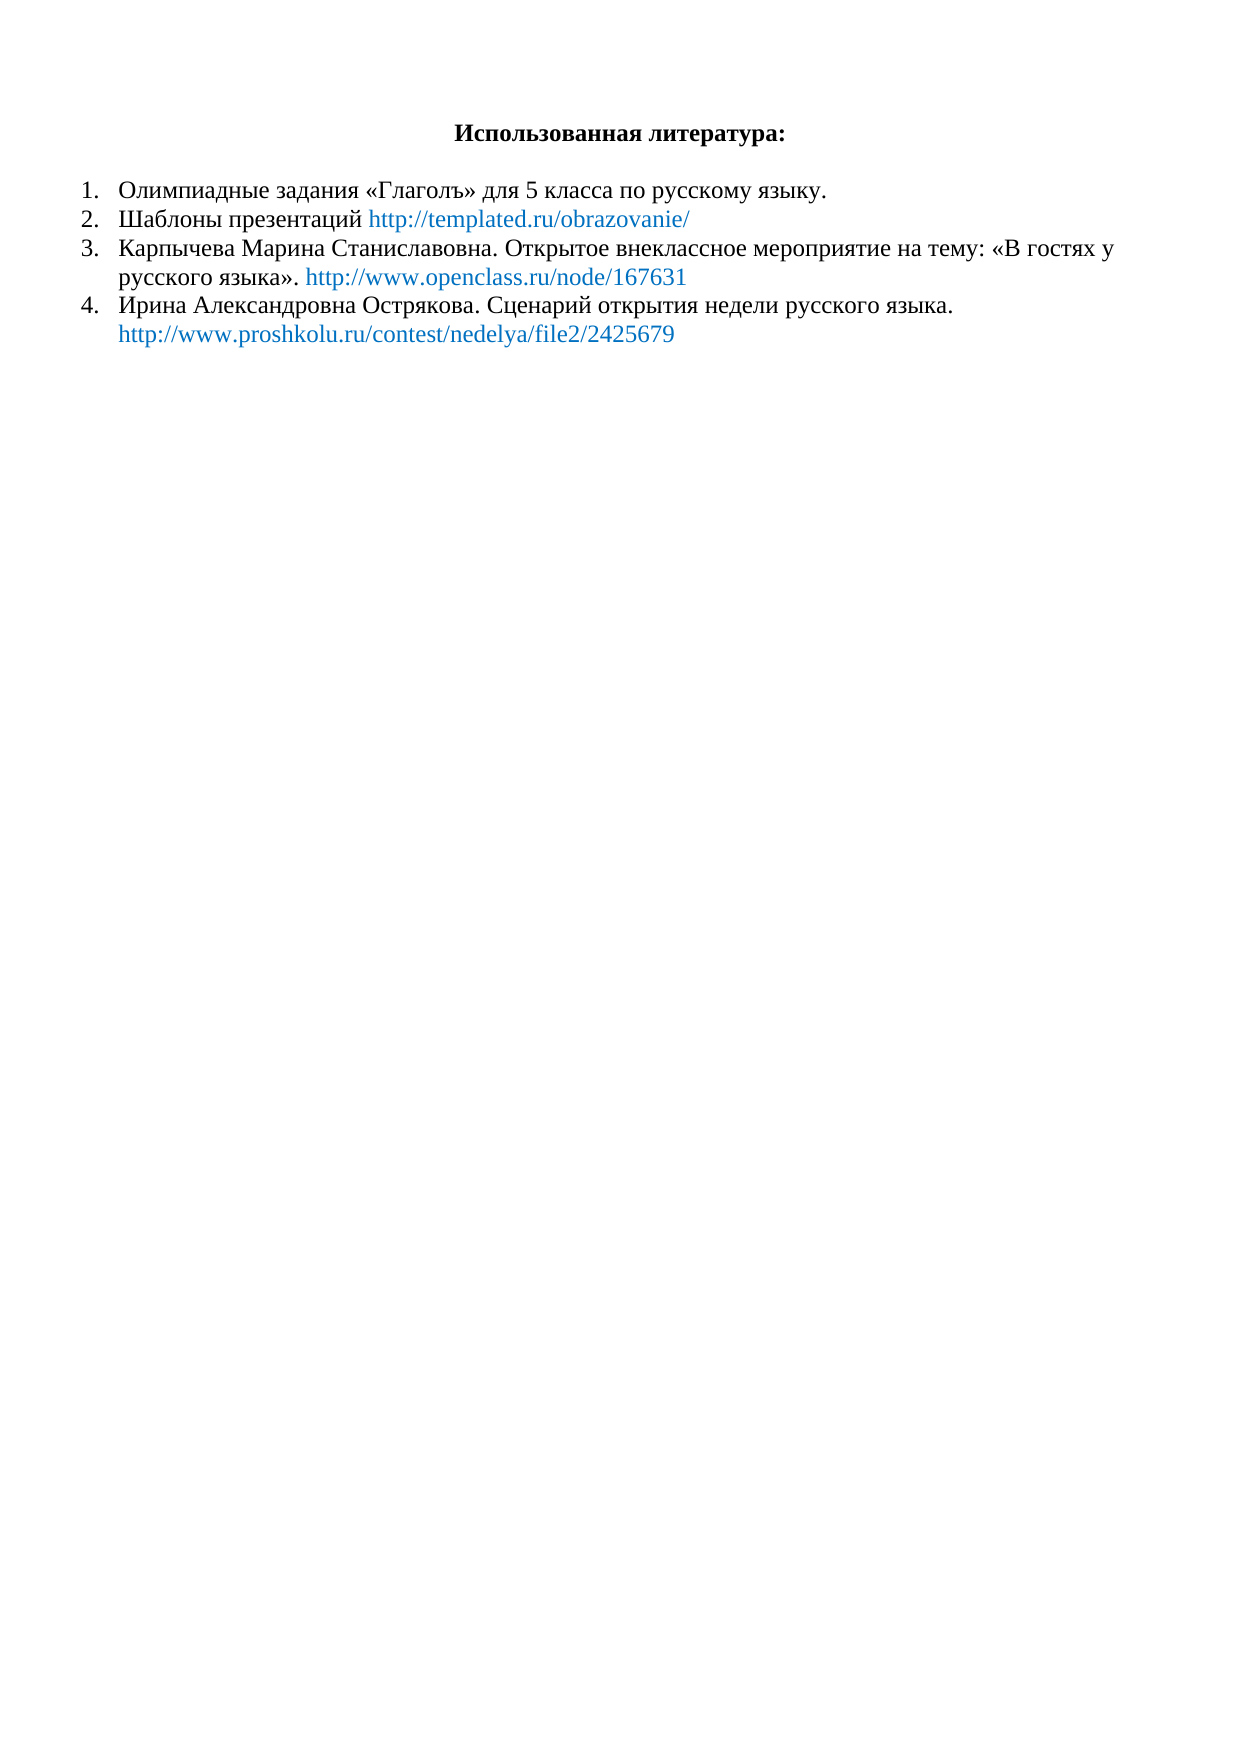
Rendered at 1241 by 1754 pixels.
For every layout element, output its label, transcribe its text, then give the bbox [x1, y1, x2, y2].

list Карпычева Марина Станиславовна. Открытое внеклассное мероприятие на тему: «В гостях у русского языка». http://www.openclass.ru/node/167631 [81, 233, 1122, 291]
list Ирина Александровна Острякова. Сценарий открытия недели русского языка. http://www.proshkolu.ru/contest/nedelya/file2/2425679 [81, 291, 1122, 348]
list Шаблоны презентаций http://templated.ru/obrazovanie/ [81, 204, 1122, 233]
text Использованная литература: [118, 118, 1122, 147]
list Олимпиадные задания «Глаголъ» для 5 класса по русскому языку. [81, 176, 1122, 204]
